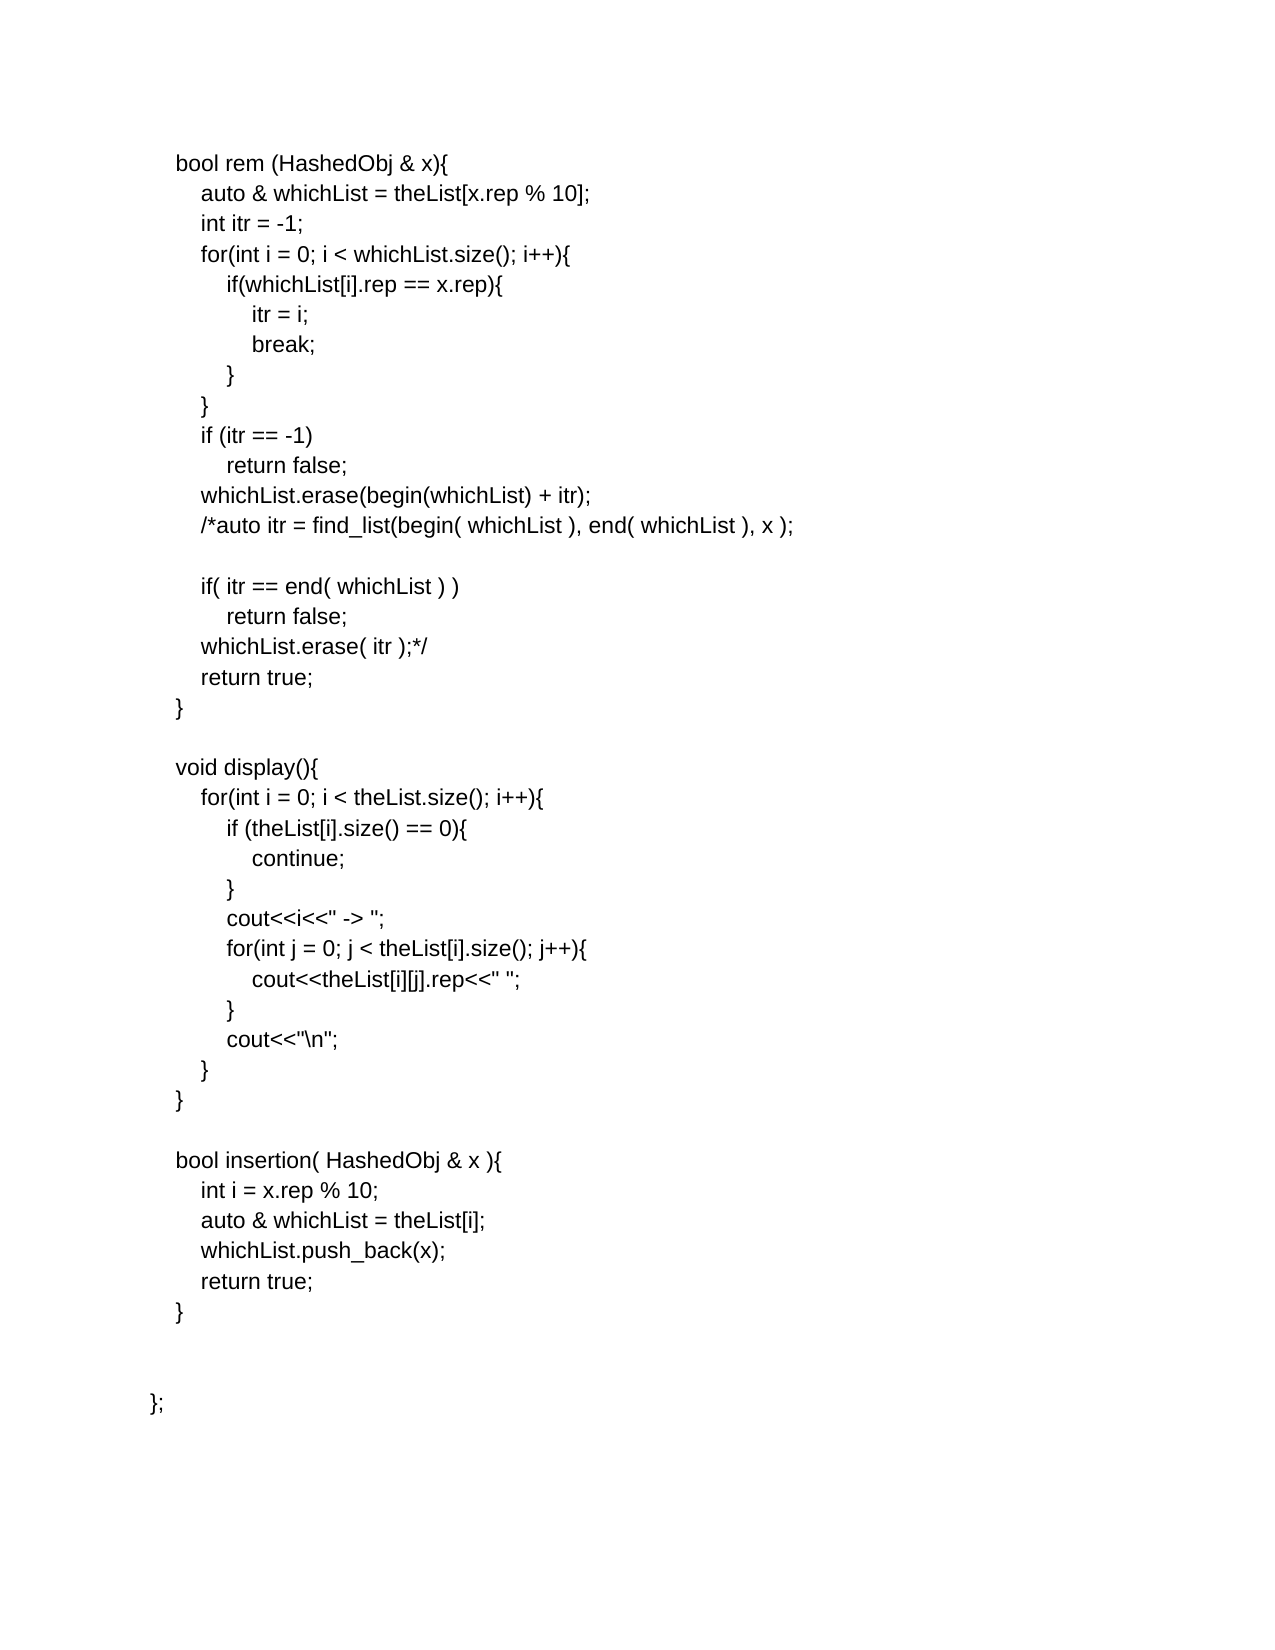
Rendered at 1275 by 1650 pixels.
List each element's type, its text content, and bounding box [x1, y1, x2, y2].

text } [150, 694, 1125, 720]
text return true; [150, 663, 1125, 690]
text } [150, 361, 1125, 388]
text for(int j = 0; j < theList[i].size(); j++){ [150, 935, 1125, 962]
text return false; [150, 452, 1125, 478]
text for(int i = 0; i < theList.size(); i++){ [150, 784, 1125, 811]
text int i = x.rep % 10; [150, 1177, 1125, 1203]
text if (theList[i].size() == 0){ [150, 814, 1125, 841]
text itr = i; [150, 301, 1125, 327]
text } [150, 1298, 1125, 1324]
text } [150, 875, 1125, 901]
text if( itr == end( whichList ) ) [150, 573, 1125, 599]
text whichList.erase( itr );*/ [150, 633, 1125, 660]
text continue; [150, 845, 1125, 871]
text whichList.push_back(x); [150, 1237, 1125, 1264]
text void display(){ [150, 754, 1125, 781]
text } [150, 392, 1125, 418]
text cout<<i<<" -> "; [150, 905, 1125, 932]
text /*auto itr = find_list(begin( whichList ), end( whichList ), x ); [150, 512, 1125, 539]
text bool insertion( HashedObj & x ){ [150, 1147, 1125, 1173]
text if (itr == -1) [150, 422, 1125, 448]
text return false; [150, 603, 1125, 629]
text cout<<theList[i][j].rep<<" "; [150, 966, 1125, 992]
text return true; [150, 1268, 1125, 1294]
text } [150, 996, 1125, 1022]
text auto & whichList = theList[x.rep % 10]; [150, 180, 1125, 207]
text } [150, 1086, 1125, 1113]
text cout<<"\n"; [150, 1026, 1125, 1052]
text } [150, 1056, 1125, 1083]
text if(whichList[i].rep == x.rep){ [150, 271, 1125, 297]
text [150, 241, 1125, 267]
text int itr = -1; [150, 210, 1125, 237]
text bool rem (HashedObj & x){ [150, 150, 1125, 176]
text }; [150, 1388, 1125, 1415]
text break; [150, 331, 1125, 358]
text whichList.erase(begin(whichList) + itr); [150, 482, 1125, 509]
text auto & whichList = theList[i]; [150, 1207, 1125, 1234]
